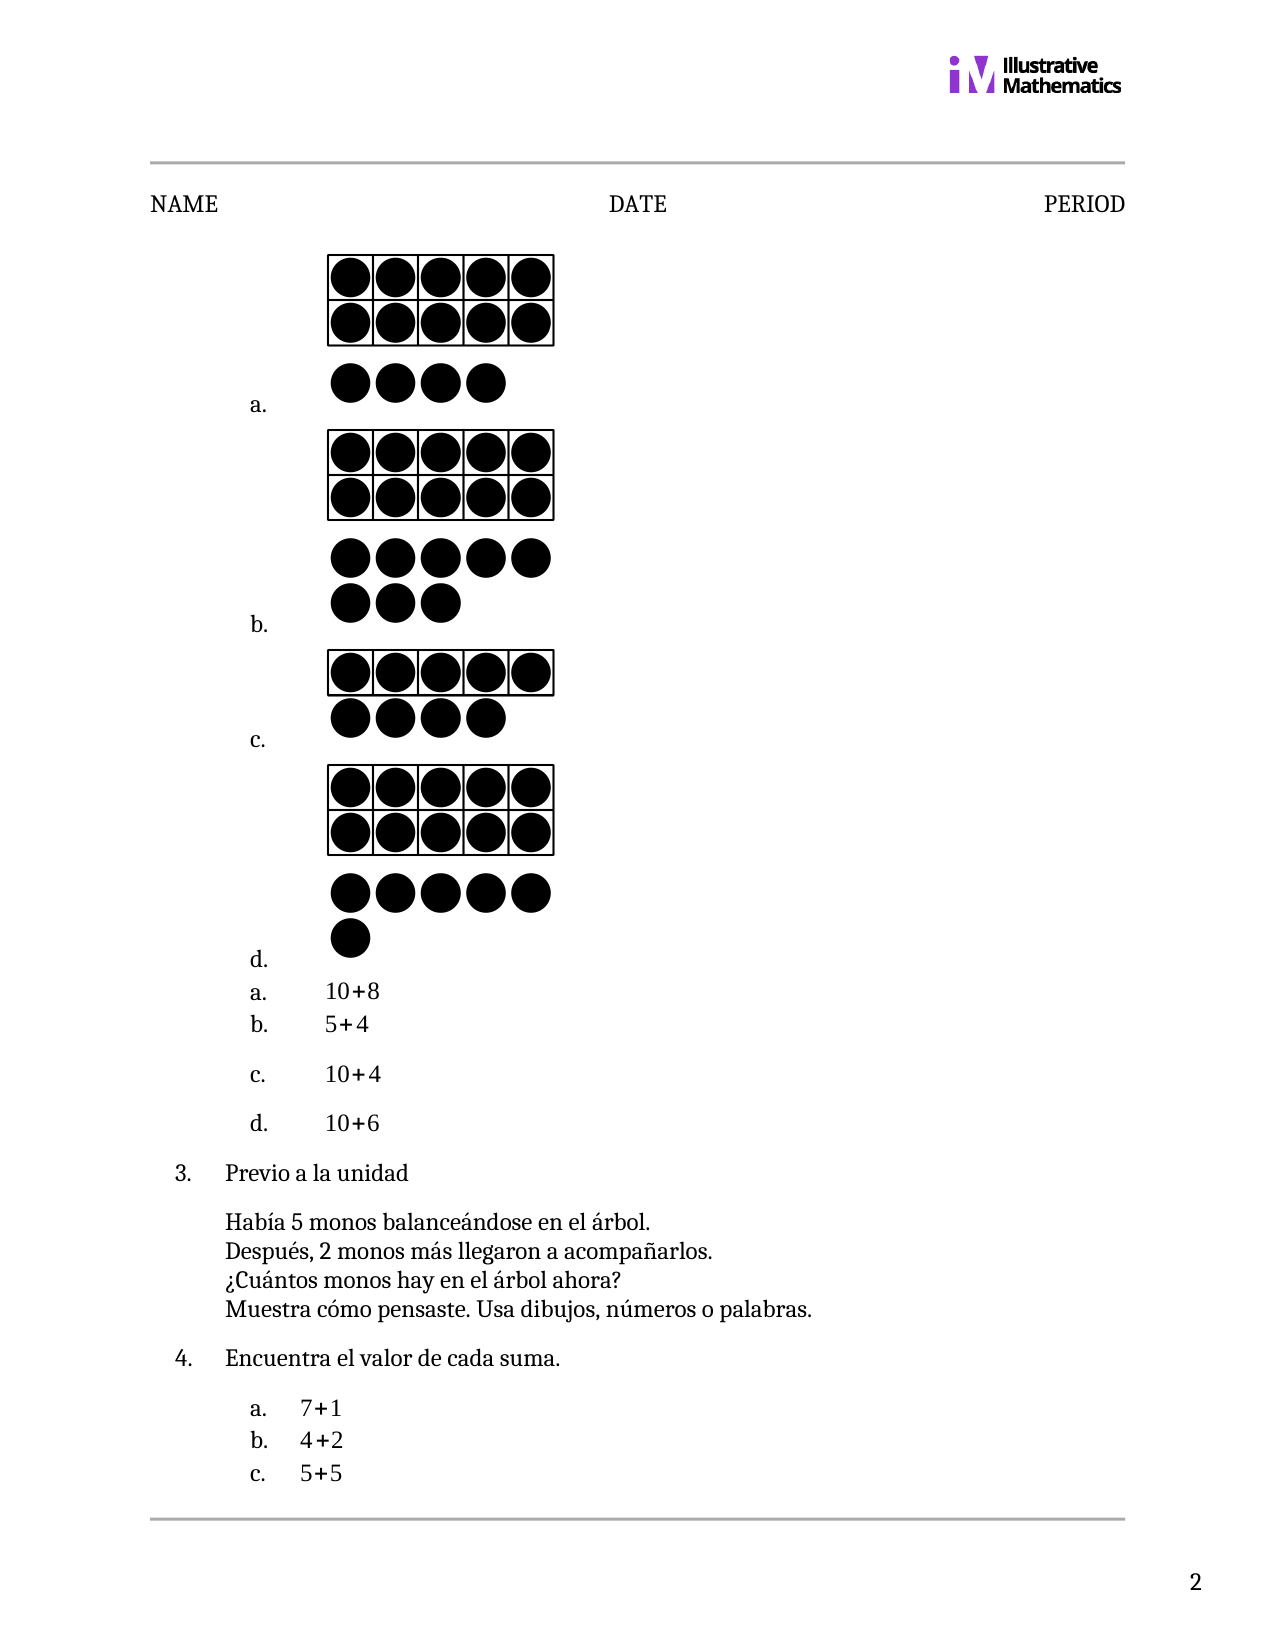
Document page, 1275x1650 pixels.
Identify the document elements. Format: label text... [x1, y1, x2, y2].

picture [318, 757, 563, 968]
picture [318, 422, 563, 633]
list Previo a la unidad [175, 1159, 1125, 1187]
picture [949, 55, 1121, 93]
list Encuentra el valor de cada suma. [175, 1344, 1125, 1373]
list Había 5 monos balanceándose en el árbol. Después, 2 monos más llegaron a acompañarlos. ¿Cuántos monos hay en el árbol ahora? Muestra cómo pensaste. Usa dibujos, números o palabras. [175, 1208, 1125, 1323]
picture [318, 642, 563, 748]
picture [318, 247, 563, 413]
